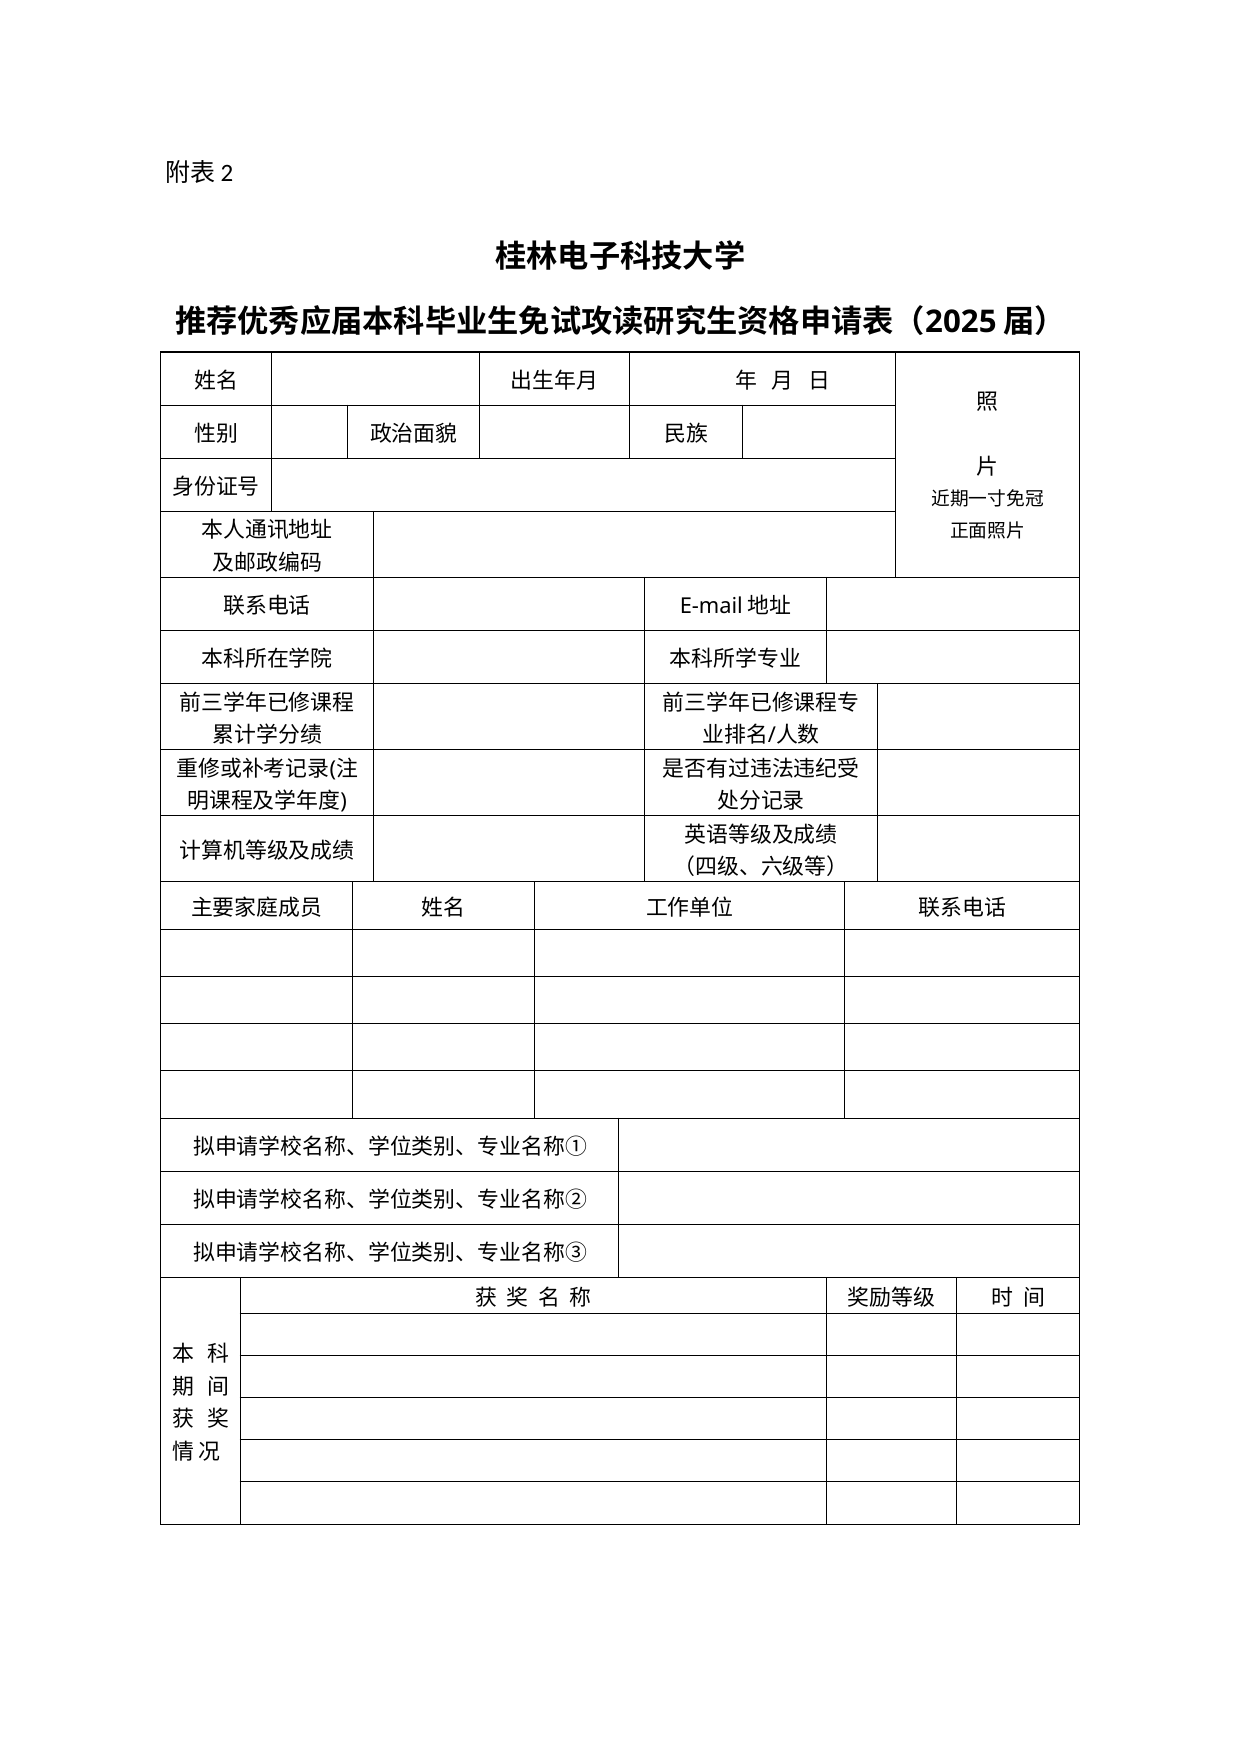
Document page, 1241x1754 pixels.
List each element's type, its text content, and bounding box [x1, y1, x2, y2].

table_cell 拟申请学校名称、学位类别、专业名称③ [161, 1225, 618, 1277]
table_cell [827, 1356, 956, 1397]
table_cell [535, 930, 844, 976]
table_cell [957, 1482, 1079, 1523]
table_cell [957, 1398, 1079, 1439]
table_cell [272, 459, 895, 511]
table_cell 是否有过违法违纪受处分记录 [645, 750, 877, 815]
table_cell [353, 930, 534, 976]
table_header 姓名 [161, 353, 271, 404]
table_cell [161, 1024, 352, 1070]
table_cell [241, 1440, 826, 1481]
table_cell 联系电话 [161, 578, 373, 630]
table_header 出生年月 [480, 353, 629, 404]
table_cell [878, 750, 1079, 815]
table_cell [161, 1071, 352, 1118]
table_cell [619, 1225, 1079, 1277]
table_cell [845, 930, 1079, 976]
table_cell 时 间 [957, 1278, 1079, 1312]
table_cell [957, 1356, 1079, 1397]
table_cell [535, 1071, 844, 1118]
table_cell [353, 977, 534, 1023]
table_cell [272, 406, 347, 458]
table_cell 本科所在学院 [161, 631, 373, 683]
text 推荐优秀应届本科毕业生免试攻读研究生资格申请表（2025届） [165, 286, 1075, 351]
table_cell [374, 631, 644, 683]
table_cell [241, 1398, 826, 1439]
table_cell 本科期间获奖情 况 [161, 1278, 240, 1523]
table_cell [619, 1172, 1079, 1224]
table_cell [957, 1314, 1079, 1355]
table_cell 前三学年已修课程累计学分绩 [161, 684, 373, 749]
table_cell 拟申请学校名称、学位类别、专业名称① [161, 1119, 618, 1171]
table_cell 拟申请学校名称、学位类别、专业名称② [161, 1172, 618, 1224]
table_cell [878, 816, 1079, 881]
table_cell [353, 1071, 534, 1118]
table_cell [480, 406, 629, 458]
table_cell 政治面貌 [348, 406, 479, 458]
table_cell [743, 406, 895, 458]
table_cell [827, 1482, 956, 1523]
table_cell [241, 1356, 826, 1397]
table_cell [878, 684, 1079, 749]
table_cell 英语等级及成绩 （四级、六级等） [645, 816, 877, 881]
table_header 照 片 近期一寸免冠 正面照片 [896, 353, 1079, 577]
table_cell 本科所学专业 [645, 631, 826, 683]
table_cell [241, 1314, 826, 1355]
table_cell [827, 1398, 956, 1439]
table_cell [374, 750, 644, 815]
table_cell [374, 684, 644, 749]
table_cell [353, 1024, 534, 1070]
table_cell [374, 578, 644, 630]
table_cell [845, 977, 1079, 1023]
table_cell 奖励等级 [827, 1278, 956, 1312]
table_cell [827, 1440, 956, 1481]
table_cell 民族 [630, 406, 742, 458]
table_cell 身份证号 [161, 459, 271, 511]
table_cell [161, 930, 352, 976]
table_header 年 月 日 [630, 353, 895, 404]
table_cell [957, 1440, 1079, 1481]
table_cell [619, 1119, 1079, 1171]
table_header [272, 353, 479, 404]
table_cell 计算机等级及成绩 [161, 816, 373, 881]
table_cell 工作单位 [535, 882, 844, 928]
table_cell [845, 1071, 1079, 1118]
table_cell 重修或补考记录(注明课程及学年度) [161, 750, 373, 815]
table_cell [535, 977, 844, 1023]
table_cell [535, 1024, 844, 1070]
table_cell [374, 512, 895, 577]
text 桂林电子科技大学 [165, 221, 1075, 286]
table_cell [374, 816, 644, 881]
table_cell [827, 631, 1079, 683]
table_cell 获 奖 名 称 [241, 1278, 826, 1312]
table_cell [241, 1482, 826, 1523]
table_cell 本人通讯地址 及邮政编码 [161, 512, 373, 577]
table_cell [827, 1314, 956, 1355]
table_cell [161, 977, 352, 1023]
text 附表2 [165, 138, 1075, 203]
table_cell 前三学年已修课程专业排名/人数 [645, 684, 877, 749]
table_cell 主要家庭成员 [161, 882, 352, 928]
table_cell 姓名 [353, 882, 534, 928]
table_cell E-mail地址 [645, 578, 826, 630]
table_cell [827, 578, 1079, 630]
table_cell 联系电话 [845, 882, 1079, 928]
table_cell [845, 1024, 1079, 1070]
table_cell 性别 [161, 406, 271, 458]
